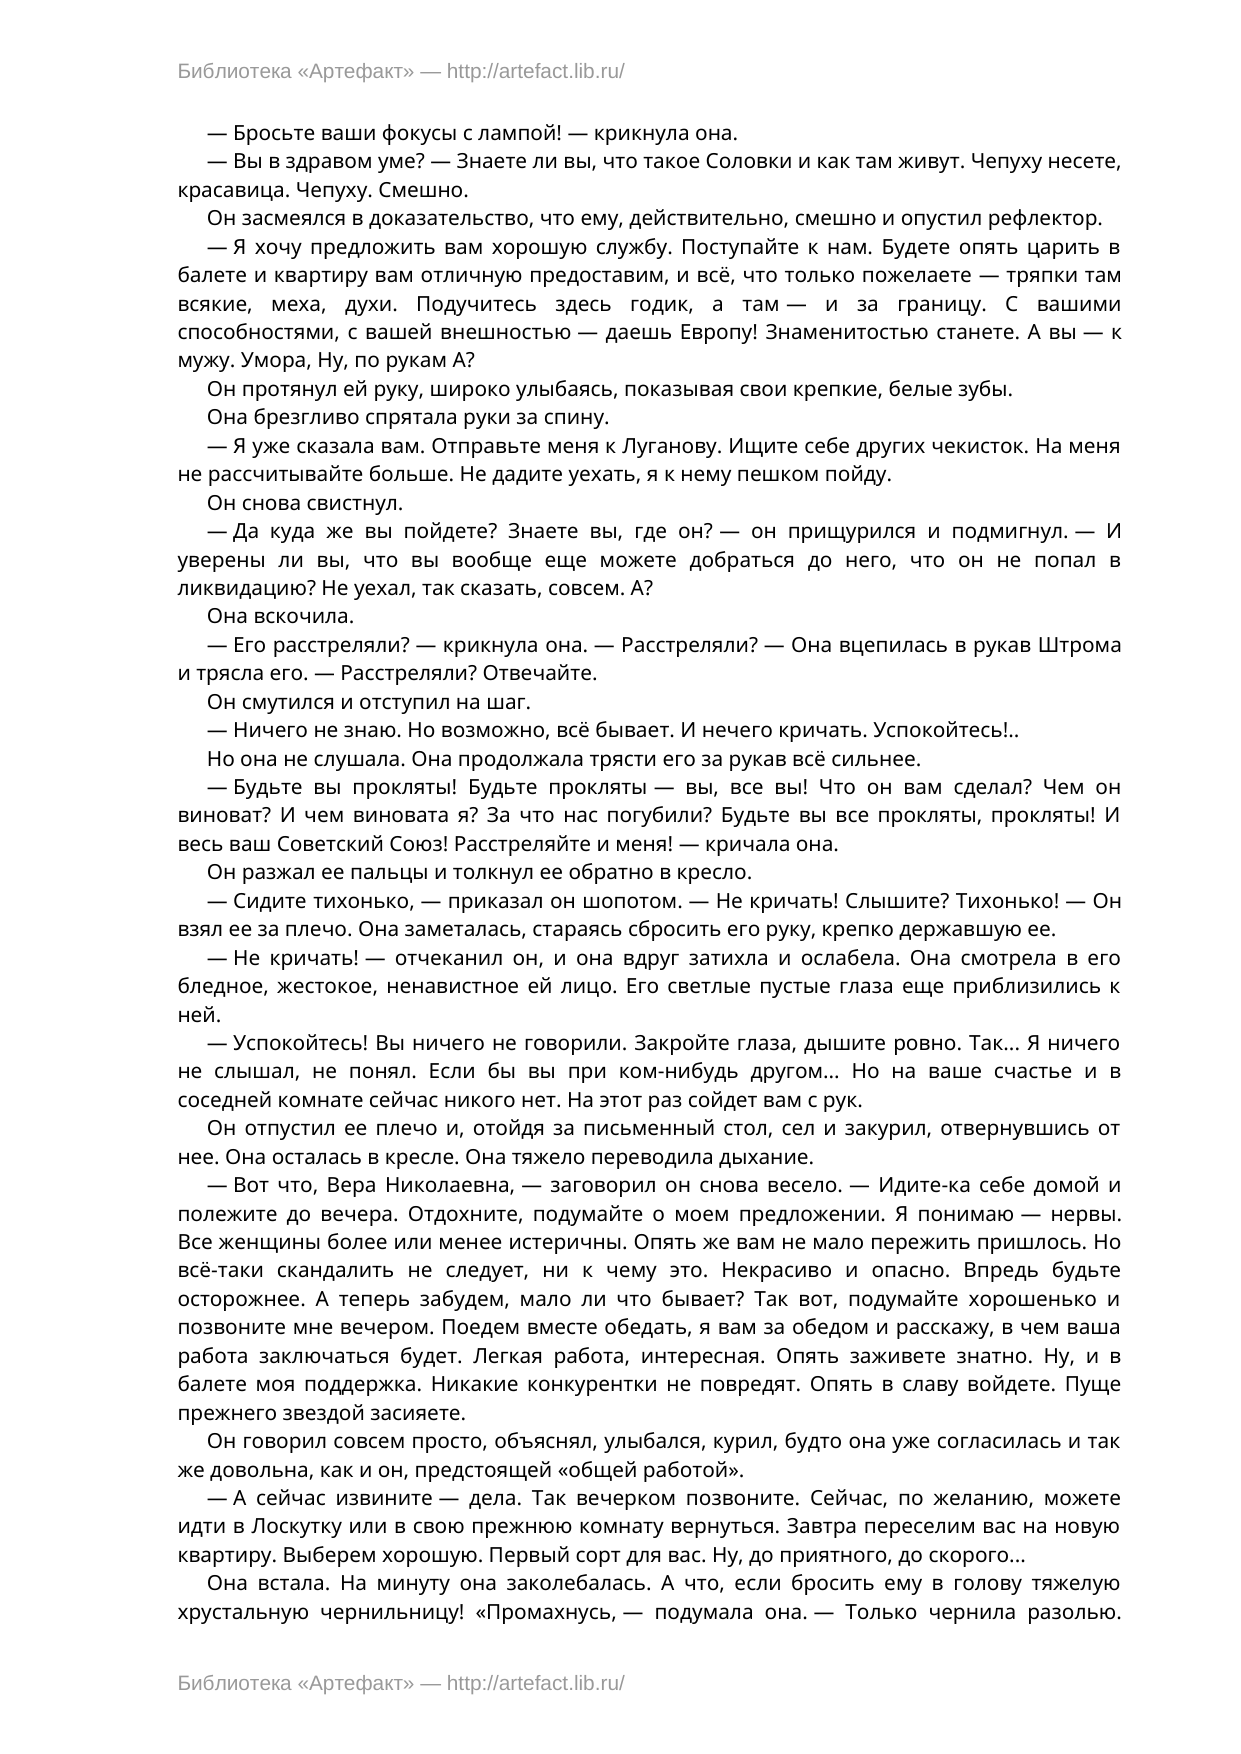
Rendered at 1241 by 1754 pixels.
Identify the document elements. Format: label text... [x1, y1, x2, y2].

text Он протянул ей руку, широко улыбаясь, показывая свои крепкие, белые зубы. [177, 374, 1122, 402]
text — Его расстреляли? — крикнула она. — Расстреляли? — Она вцепилась в рукав Штрома и трясла его. — Расстреляли? Отвечайте. [177, 630, 1122, 687]
text — Успокойтесь! Вы ничего не говорили. Закройте глаза, дышите ровно. Так... Я ничего не слышал, не понял. Если бы вы при ком-нибудь другом... Но на ваше счастье и в соседней комнате сейчас никого нет. На этот раз сойдет вам с рук. [177, 1028, 1122, 1113]
text Она брезгливо спрятала руки за спину. [177, 402, 1122, 431]
text Он засмеялся в доказательство, что ему, действительно, смешно и опустил рефлектор. [177, 203, 1122, 232]
text — Да куда же вы пойдете? Знаете вы, где он? — он прищурился и подмигнул. — И уверены ли вы, что вы вообще еще можете добраться до него, что он не попал в ликвидацию? Не уехал, так сказать, совсем. А? [177, 516, 1122, 602]
text Он отпустил ее плечо и, отойдя за письменный стол, сел и закурил, отвернувшись от нее. Она осталась в кресле. Она тяжело переводила дыхание. [177, 1113, 1122, 1170]
text — Я уже сказала вам. Отправьте меня к Луганову. Ищите себе других чекисток. На меня не рассчитывайте больше. Не дадите уехать, я к нему пешком пойду. [177, 431, 1122, 488]
text — Будьте вы прокляты! Будьте прокляты — вы, все вы! Что он вам сделал? Чем он виноват? И чем виновата я? За что нас погубили? Будьте вы все прокляты, прокляты! И весь ваш Советский Союз! Расстреляйте и меня! — кричала она. [177, 772, 1122, 857]
text — А сейчас извините — дела. Так вечерком позвоните. Сейчас, по желанию, можете идти в Лоскутку или в свою прежнюю комнату вернуться. Завтра переселим вас на новую квартиру. Выберем хорошую. Первый сорт для вас. Ну, до приятного, до скорого... [177, 1483, 1122, 1568]
text — Ничего не знаю. Но возможно, всё бывает. И нечего кричать. Успокойтесь!.. [177, 715, 1122, 744]
text Но она не слушала. Она продолжала трясти его за рукав всё сильнее. [177, 744, 1122, 772]
text Он снова свистнул. [177, 488, 1122, 516]
text — Не кричать! — отчеканил он, и она вдруг затихла и ослабела. Она смотрела в его бледное, жестокое, ненавистное ей лицо. Его светлые пустые глаза еще приблизились к ней. [177, 943, 1122, 1028]
text — Вот что, Вера Николаевна, — заговорил он снова весело. — Идите-ка себе домой и полежите до вечера. Отдохните, подумайте о моем предложении. Я понимаю — нервы. Все женщины более или менее истеричны. Опять же вам не мало пережить пришлось. Но всё-таки скандалить не следует, ни к чему это. Некрасиво и опасно. Впредь будьте осторожнее. А теперь забудем, мало ли что бывает? Так вот, подумайте хорошенько и позвоните мне вечером. Поедем вместе обедать, я вам за обедом и расскажу, в чем ваша работа заключаться будет. Легкая работа, интересная. Опять заживете знатно. Ну, и в балете моя поддержка. Никакие конкурентки не повредят. Опять в славу войдете. Пуще прежнего звездой засияете. [177, 1170, 1122, 1426]
text — Я хочу предложить вам хорошую службу. Поступайте к нам. Будете опять царить в балете и квартиру вам отличную предоставим, и всё, что только пожелаете — тряпки там всякие, меха, духи. Подучитесь здесь годик, а там — и за границу. С вашими способностями, с вашей внешностью — даешь Европу! Знаменитостью станете. А вы — к мужу. Умора, Ну, по рукам А? [177, 232, 1122, 374]
text Она вскочила. [177, 602, 1122, 630]
text Он разжал ее пальцы и толкнул ее обратно в кресло. [177, 857, 1122, 886]
text — Бросьте ваши фокусы с лампой! — крикнула она. [177, 118, 1122, 147]
text — Сидите тихонько, — приказал он шопотом. — Не кричать! Слышите? Тихонько! — Он взял ее за плечо. Она заметалась, стараясь сбросить его руку, крепко державшую ее. [177, 886, 1122, 943]
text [177, 1568, 1122, 1625]
text Он говорил совсем просто, объяснял, улыбался, курил, будто она уже согласилась и так же довольна, как и он, предстоящей «общей работой». [177, 1426, 1122, 1483]
text Он смутился и отступил на шаг. [177, 687, 1122, 715]
text — Вы в здравом уме? — Знаете ли вы, что такое Соловки и как там живут. Чепуху несете, красавица. Чепуху. Смешно. [177, 147, 1122, 203]
